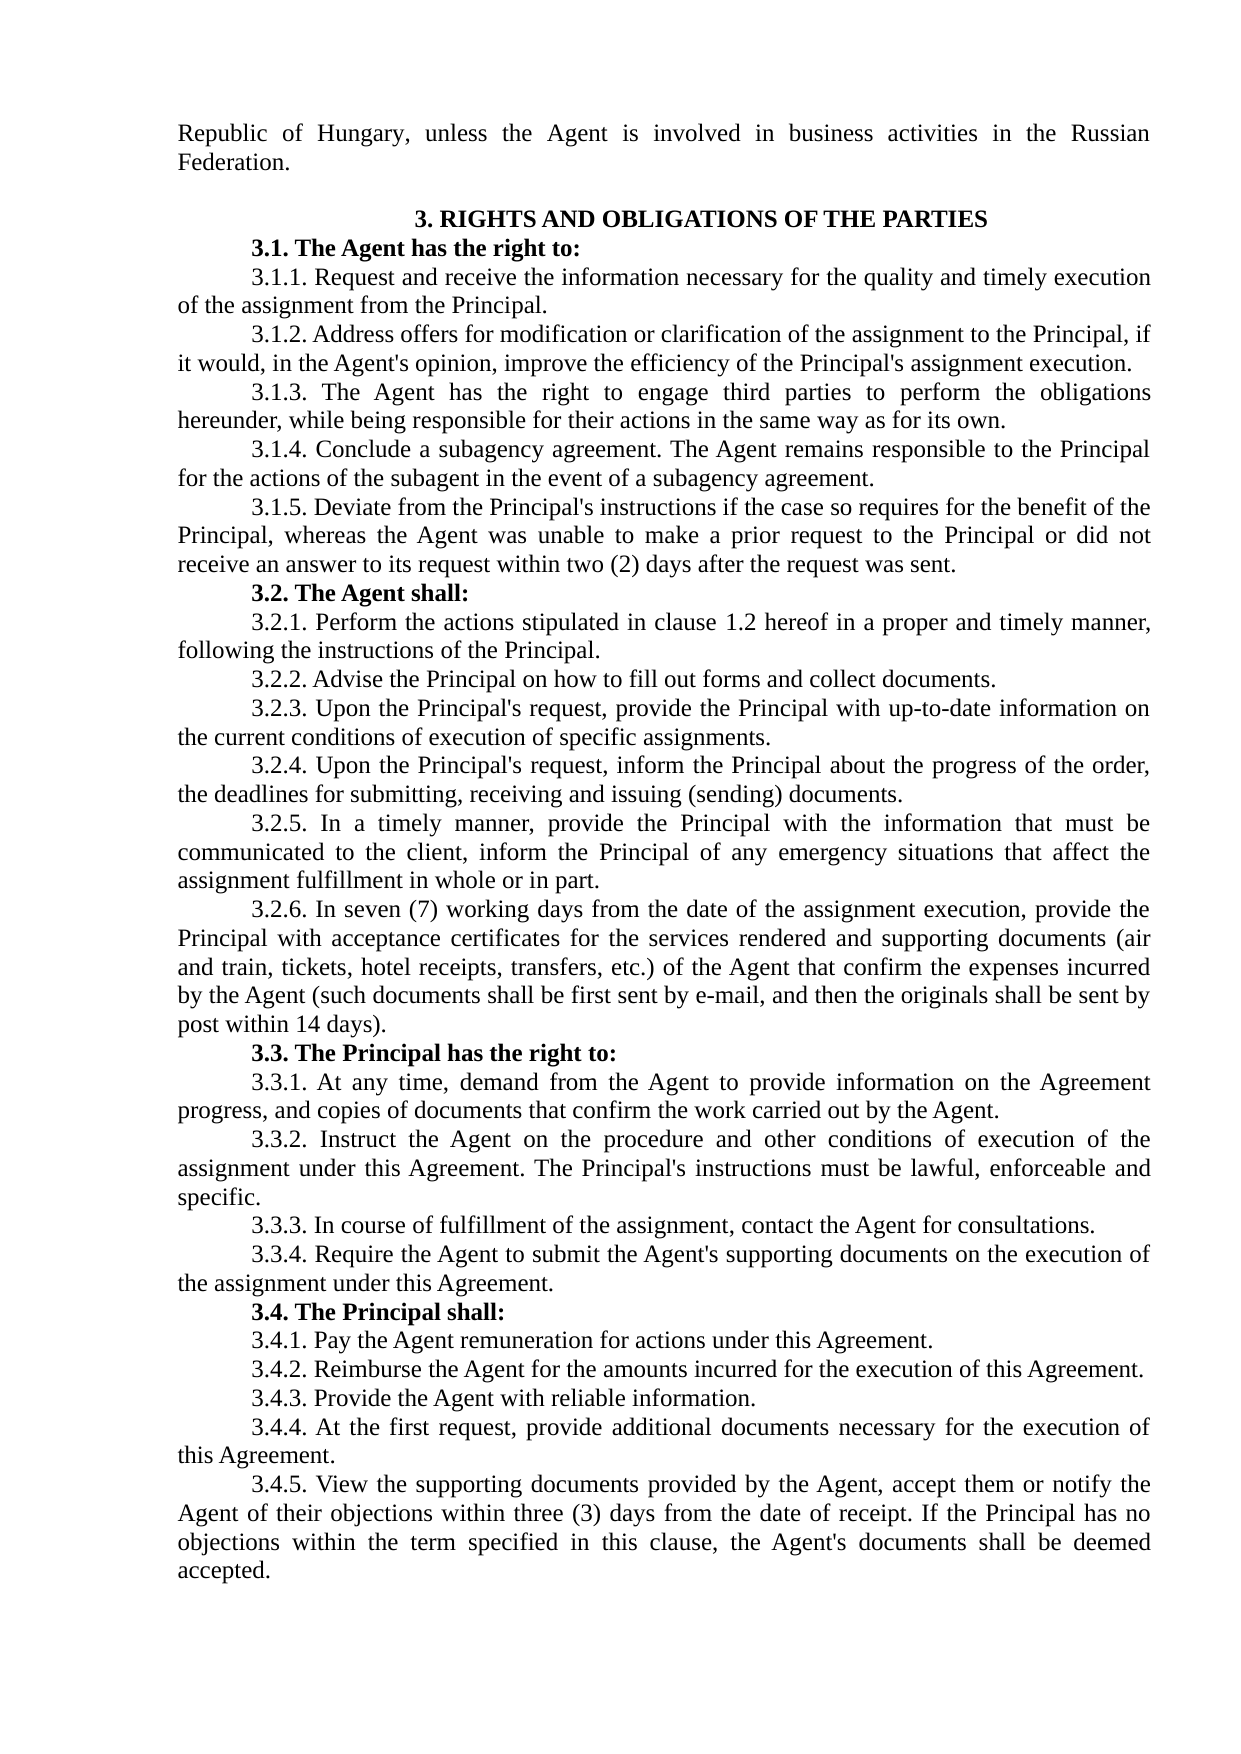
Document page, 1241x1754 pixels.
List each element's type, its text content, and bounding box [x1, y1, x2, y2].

text 3.2.6. In seven (7) working days from the date of the assignment execution, provide the Principal with acceptance certificates for the services rendered and supporting documents (air and train, tickets, hotel receipts, transfers, etc.) of the Agent that confirm the expenses incurred by the Agent (such documents shall be first sent by e-mail, and then the originals shall be sent by post within 14 days). [177, 894, 1152, 1038]
text 3.3. The Principal has the right to: [177, 1038, 1152, 1067]
text 3.1.2. Address offers for modification or clarification of the assignment to the Principal, if it would, in the Agent's opinion, improve the efficiency of the Principal's assignment execution. [177, 319, 1152, 377]
text 3. RIGHTS AND OBLIGATIONS OF THE PARTIES [177, 204, 1152, 233]
text 3.4.1. Pay the Agent remuneration for actions under this Agreement. [177, 1326, 1152, 1354]
text 3.1.1. Request and receive the information necessary for the quality and timely execution of the assignment from the Principal. [177, 262, 1152, 319]
text 3.3.2. Instruct the Agent on the procedure and other conditions of execution of the assignment under this Agreement. The Principal's instructions must be lawful, enforceable and specific. [177, 1124, 1152, 1211]
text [177, 118, 1152, 176]
text 3.1.4. Conclude a subagency agreement. The Agent remains responsible to the Principal for the actions of the subagent in the event of a subagency agreement. [177, 434, 1152, 492]
text 3.4.2. Reimburse the Agent for the amounts incurred for the execution of this Agreement. [177, 1354, 1152, 1383]
text 3.2. The Agent shall: [177, 578, 1152, 607]
text 3.1.3. The Agent has the right to engage third parties to perform the obligations hereunder, while being responsible for their actions in the same way as for its own. [177, 377, 1152, 434]
text 3.4. The Principal shall: [177, 1297, 1152, 1326]
text 3.2.5. In a timely manner, provide the Principal with the information that must be communicated to the client, inform the Principal of any emergency situations that affect the assignment fulfillment in whole or in part. [177, 808, 1152, 894]
text 3.2.2. Advise the Principal on how to fill out forms and collect documents. [177, 664, 1152, 693]
text 3.4.3. Provide the Agent with reliable information. [177, 1383, 1152, 1412]
text 3.2.3. Upon the Principal's request, provide the Principal with up-to-date information on the current conditions of execution of specific assignments. [177, 693, 1152, 751]
text 3.2.1. Perform the actions stipulated in clause 1.2 hereof in a proper and timely manner, following the instructions of the Principal. [177, 607, 1152, 664]
text 3.1.5. Deviate from the Principal's instructions if the case so requires for the benefit of the Principal, whereas the Agent was unable to make a prior request to the Principal or did not receive an answer to its request within two (2) days after the request was sent. [177, 492, 1152, 578]
text 3.4.5. View the supporting documents provided by the Agent, accept them or notify the Agent of their objections within three (3) days from the date of receipt. If the Principal has no objections within the term specified in this clause, the Agent's documents shall be deemed accepted. [177, 1469, 1152, 1584]
text 3.2.4. Upon the Principal's request, inform the Principal about the progress of the order, the deadlines for submitting, receiving and issuing (sending) documents. [177, 751, 1152, 808]
text 3.3.1. At any time, demand from the Agent to provide information on the Agreement progress, and copies of documents that confirm the work carried out by the Agent. [177, 1067, 1152, 1124]
text 3.1. The Agent has the right to: [177, 233, 1152, 262]
text 3.3.3. In course of fulfillment of the assignment, contact the Agent for consultations. [177, 1211, 1152, 1239]
text 3.3.4. Require the Agent to submit the Agent's supporting documents on the execution of the assignment under this Agreement. [177, 1239, 1152, 1297]
text 3.4.4. At the first request, provide additional documents necessary for the execution of this Agreement. [177, 1412, 1152, 1469]
